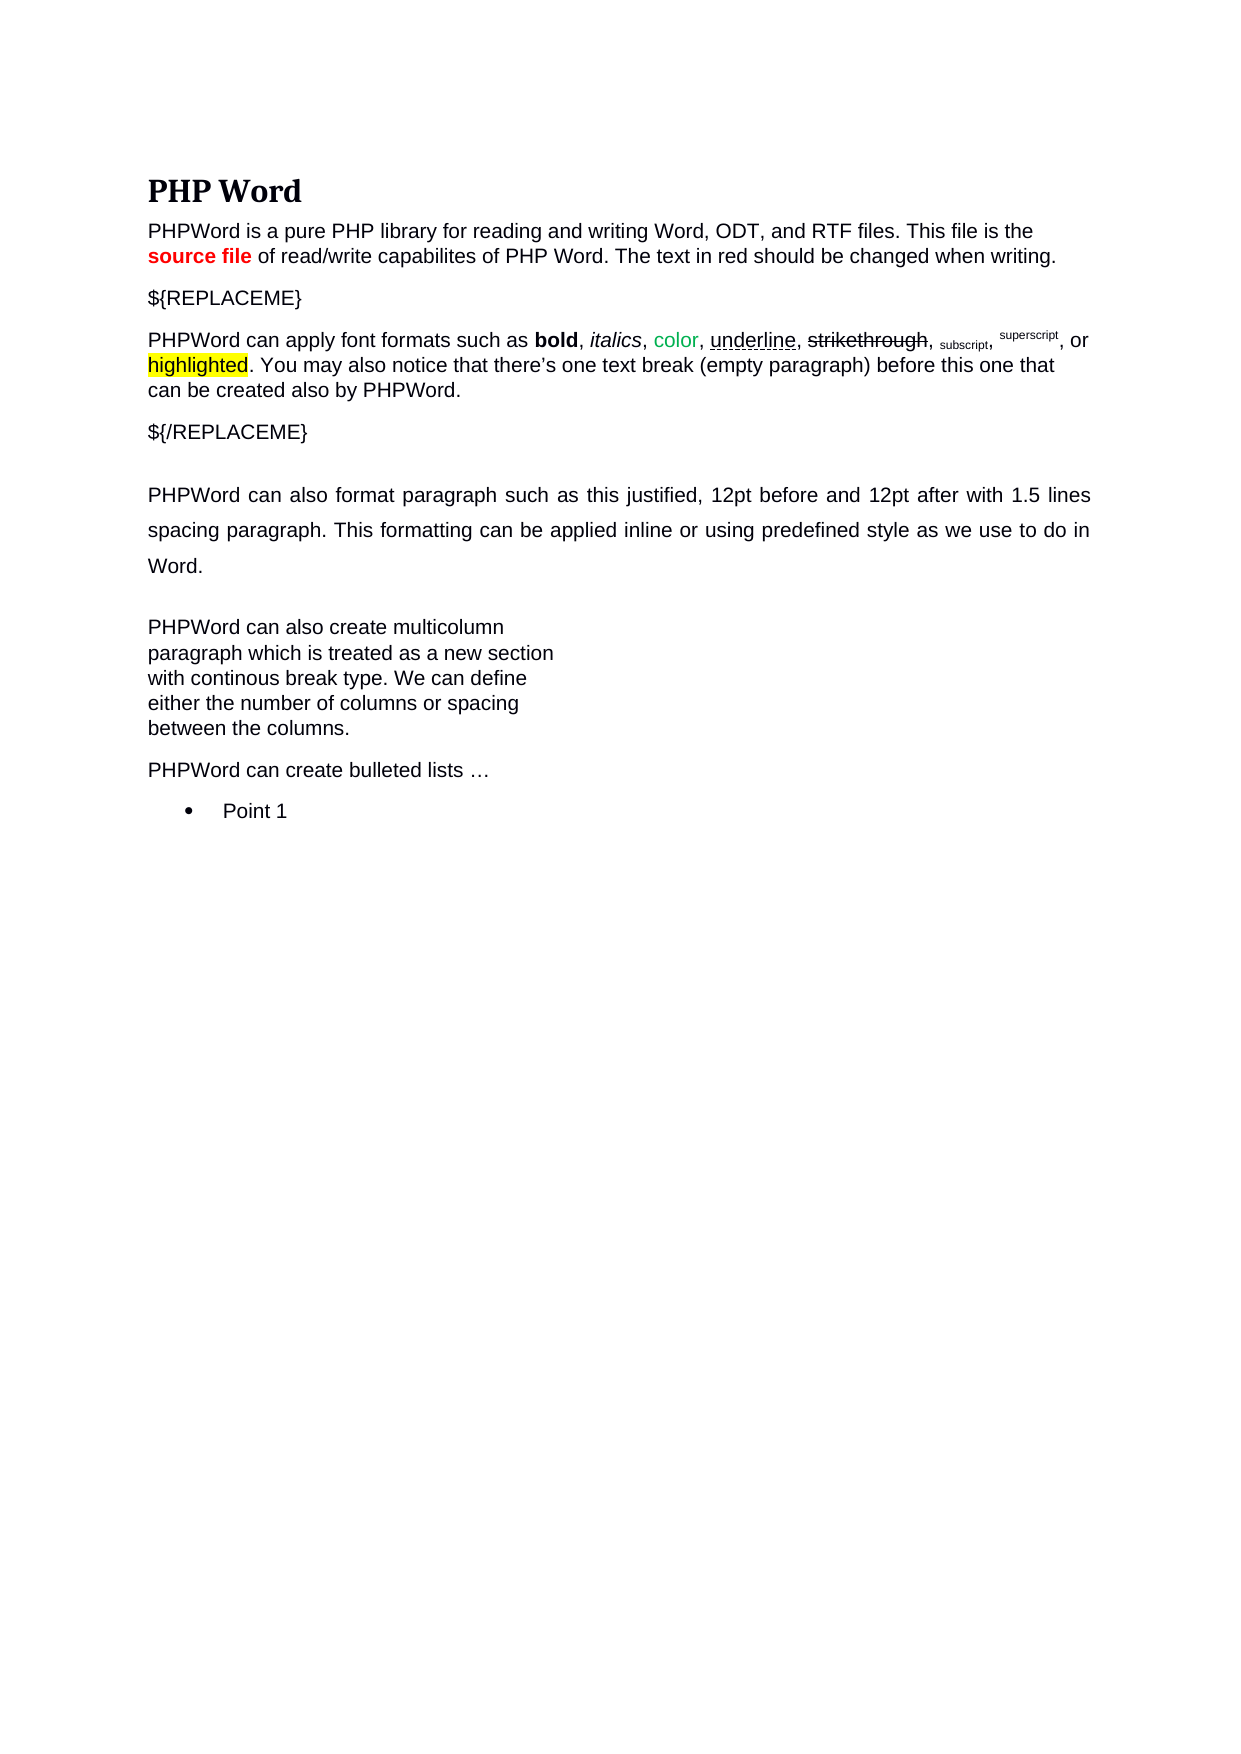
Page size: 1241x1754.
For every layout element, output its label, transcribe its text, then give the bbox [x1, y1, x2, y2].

text PHPWord can also format paragraph such as this justified, 12pt before and 12pt after with 1.5 lines spacing paragraph. This formatting can be applied inline or using predefined style as we use to do in Word. [148, 482, 1092, 578]
text ${REPLACEME} [148, 286, 1092, 310]
text PHPWord can apply font formats such as bold, italics, color, underline, strikethrough, subscript, superscript, or highlighted. You may also notice that there’s one text break (empty paragraph) before this one that can be created also by PHPWord. [148, 328, 1092, 402]
text PHPWord can create bulleted lists … [148, 757, 583, 781]
list Point 1 [185, 799, 583, 823]
subtitle PHP Word [148, 173, 1092, 211]
text ${/REPLACEME} [148, 420, 1092, 444]
text PHPWord can also create multicolumn paragraph which is treated as a new section with continous break type. We can define either the number of columns or spacing between the columns. [148, 615, 583, 739]
text PHPWord is a pure PHP library for reading and writing Word, ODT, and RTF files. This file is the source file of read/write capabilites of PHP Word. The text in red should be changed when writing. [148, 219, 1092, 268]
